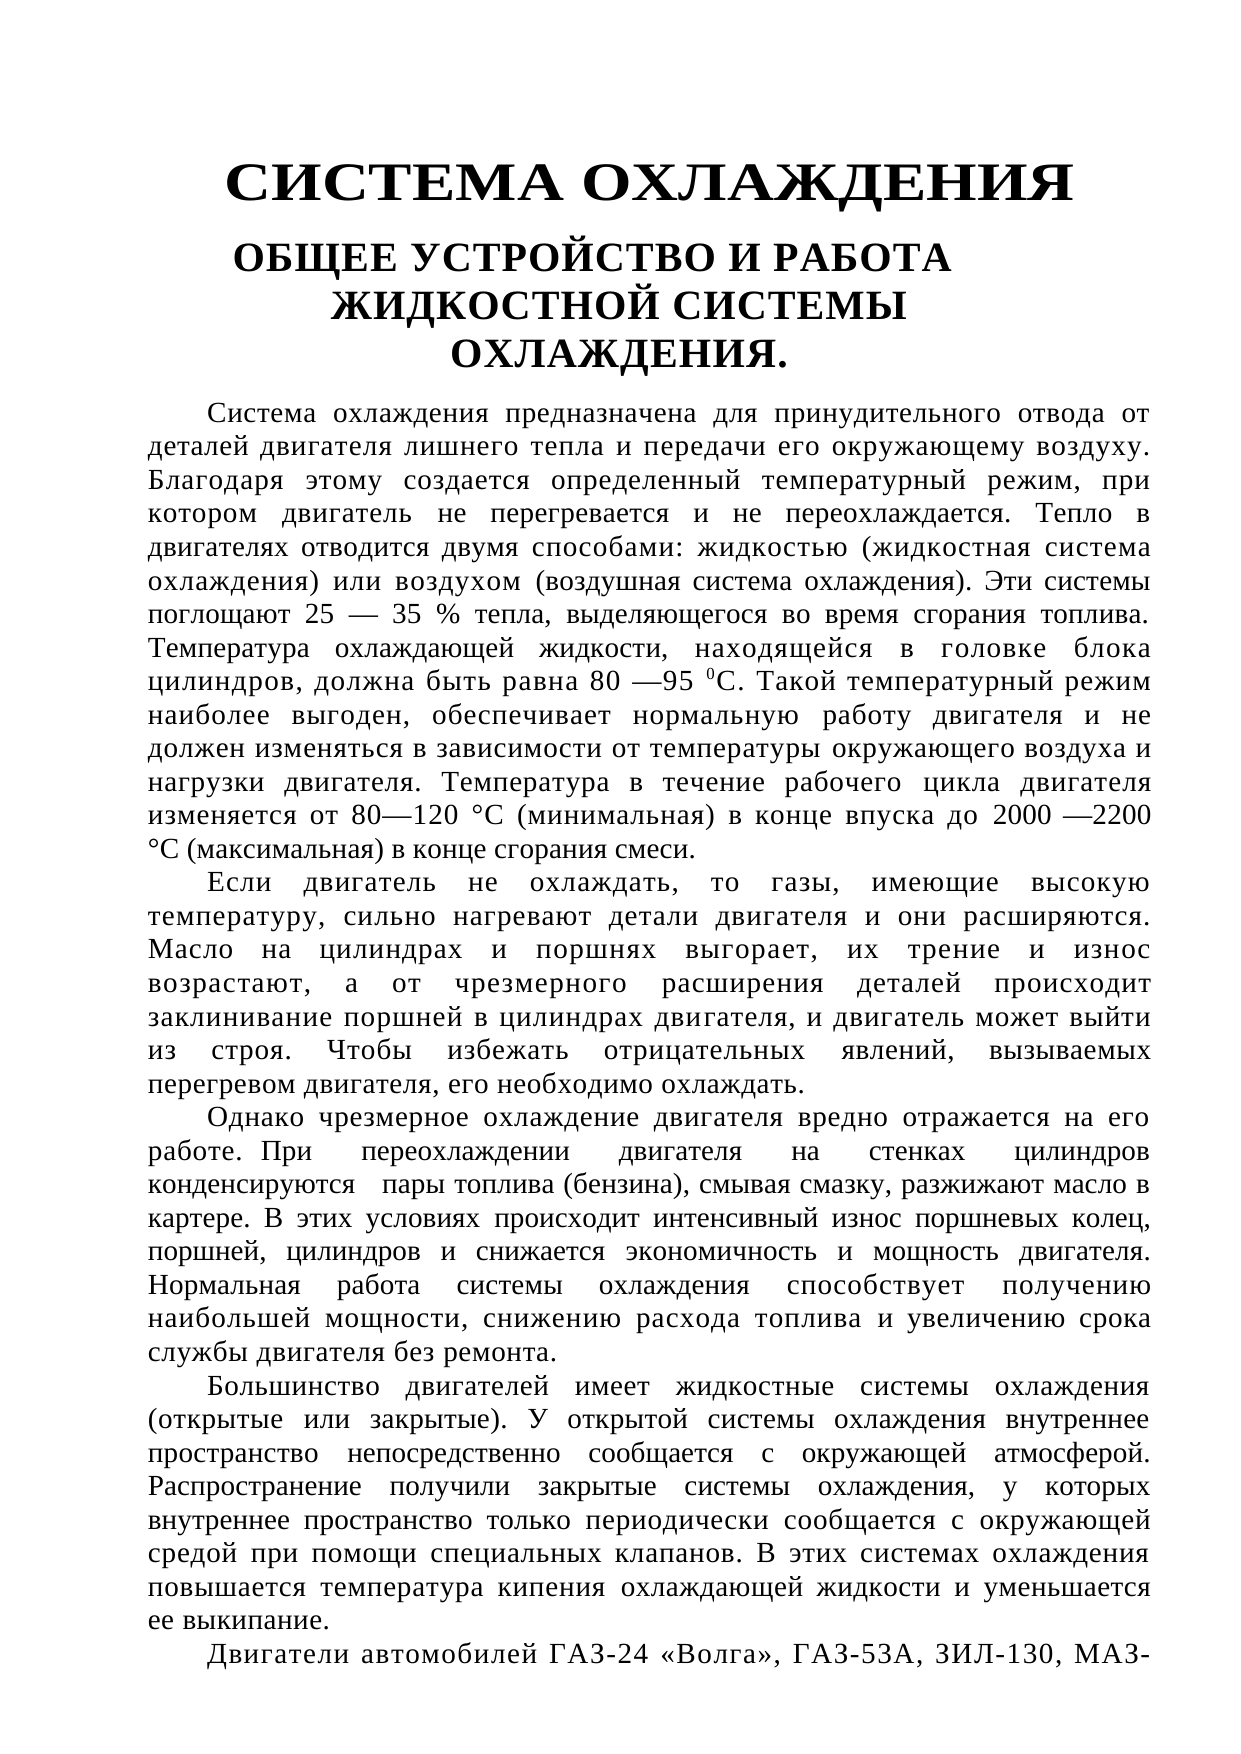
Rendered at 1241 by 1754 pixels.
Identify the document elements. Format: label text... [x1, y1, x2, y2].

text Большинство двигателей имеет жидкостные системы охлаждения (открытые или закрытые). У открытой системы охлаждения внутреннее пространство непосредственно сообщается с окружающей атмосферой. Распространение получили закрытые системы охлаждения, у которых внутреннее пространство только периодически сообщается с окружающей средой при помощи специальных клапанов. В этих системах охлаждения повышается температура кипения охлаждающей жидкости и уменьшается ее выкипание. [148, 1368, 1151, 1636]
text Если двигатель не охлаждать, то газы, имеющие высокую температуру, сильно нагревают детали двигателя и они расширяются. Масло на цилиндрах и поршнях выгорает, их трение и износ возрастают, а от чрезмерного расширения деталей происходит заклинивание поршней в цилиндрах двигателя, и двигатель может выйти из строя. Чтобы избежать отрицательных явлений, вызываемых перегревом двигателя, его необходимо охлаждать. [148, 864, 1151, 1099]
text СИСТЕМА ОХЛАЖДЕНИЯ [148, 150, 1151, 212]
text Система охлаждения предназначена для принудительного отвода от деталей двигателя лишнего тепла и передачи его окружающему воздуху. Благодаря этому создается определенный температурный режим, при котором двигатель не перегревается и не переохлаждается. Тепло в двигателях отводится двумя способами: жидкостью (жидкостная система охлаждения) или воздухом (воздушная система охлаждения). Эти системы поглощают 25 — 35 % тепла, выделяющегося во время сгорания топлива. Температура охлаждающей жидкости, находящейся в головке блока цилиндров, должна быть равна 80 —95 0С. Такой температурный режим наиболее выгоден, обеспечивает нормальную работу двигателя и не должен изменяться в зависимости от температуры окружающего воздуха и нагрузки двигателя. Температура в течение рабочего цикла двигателя изменяется от 80—120 °С (минимальная) в конце впуска до 2000 —2200 °С (максимальная) в конце сгорания смеси. [148, 395, 1151, 864]
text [148, 1636, 1151, 1669]
text Однако чрезмерное охлаждение двигателя вредно отражается на его работе. При переохлаждении двигателя на стенках цилиндров конденсируются пары топлива (бензина), смывая смазку, разжижают масло в картере. В этих условиях происходит интенсивный износ поршневых колец, поршней, цилиндров и снижается экономичность и мощность двигателя. Нормальная работа системы охлаждения способствует получению наибольшей мощности, снижению расхода топлива и увеличению срока службы двигателя без ремонта. [148, 1099, 1151, 1368]
text ОБЩЕЕ УСТРОЙСТВО И РАБОТА ЖИДКОСТНОЙ СИСТЕМЫ ОХЛАЖДЕНИЯ. [150, 232, 1034, 376]
